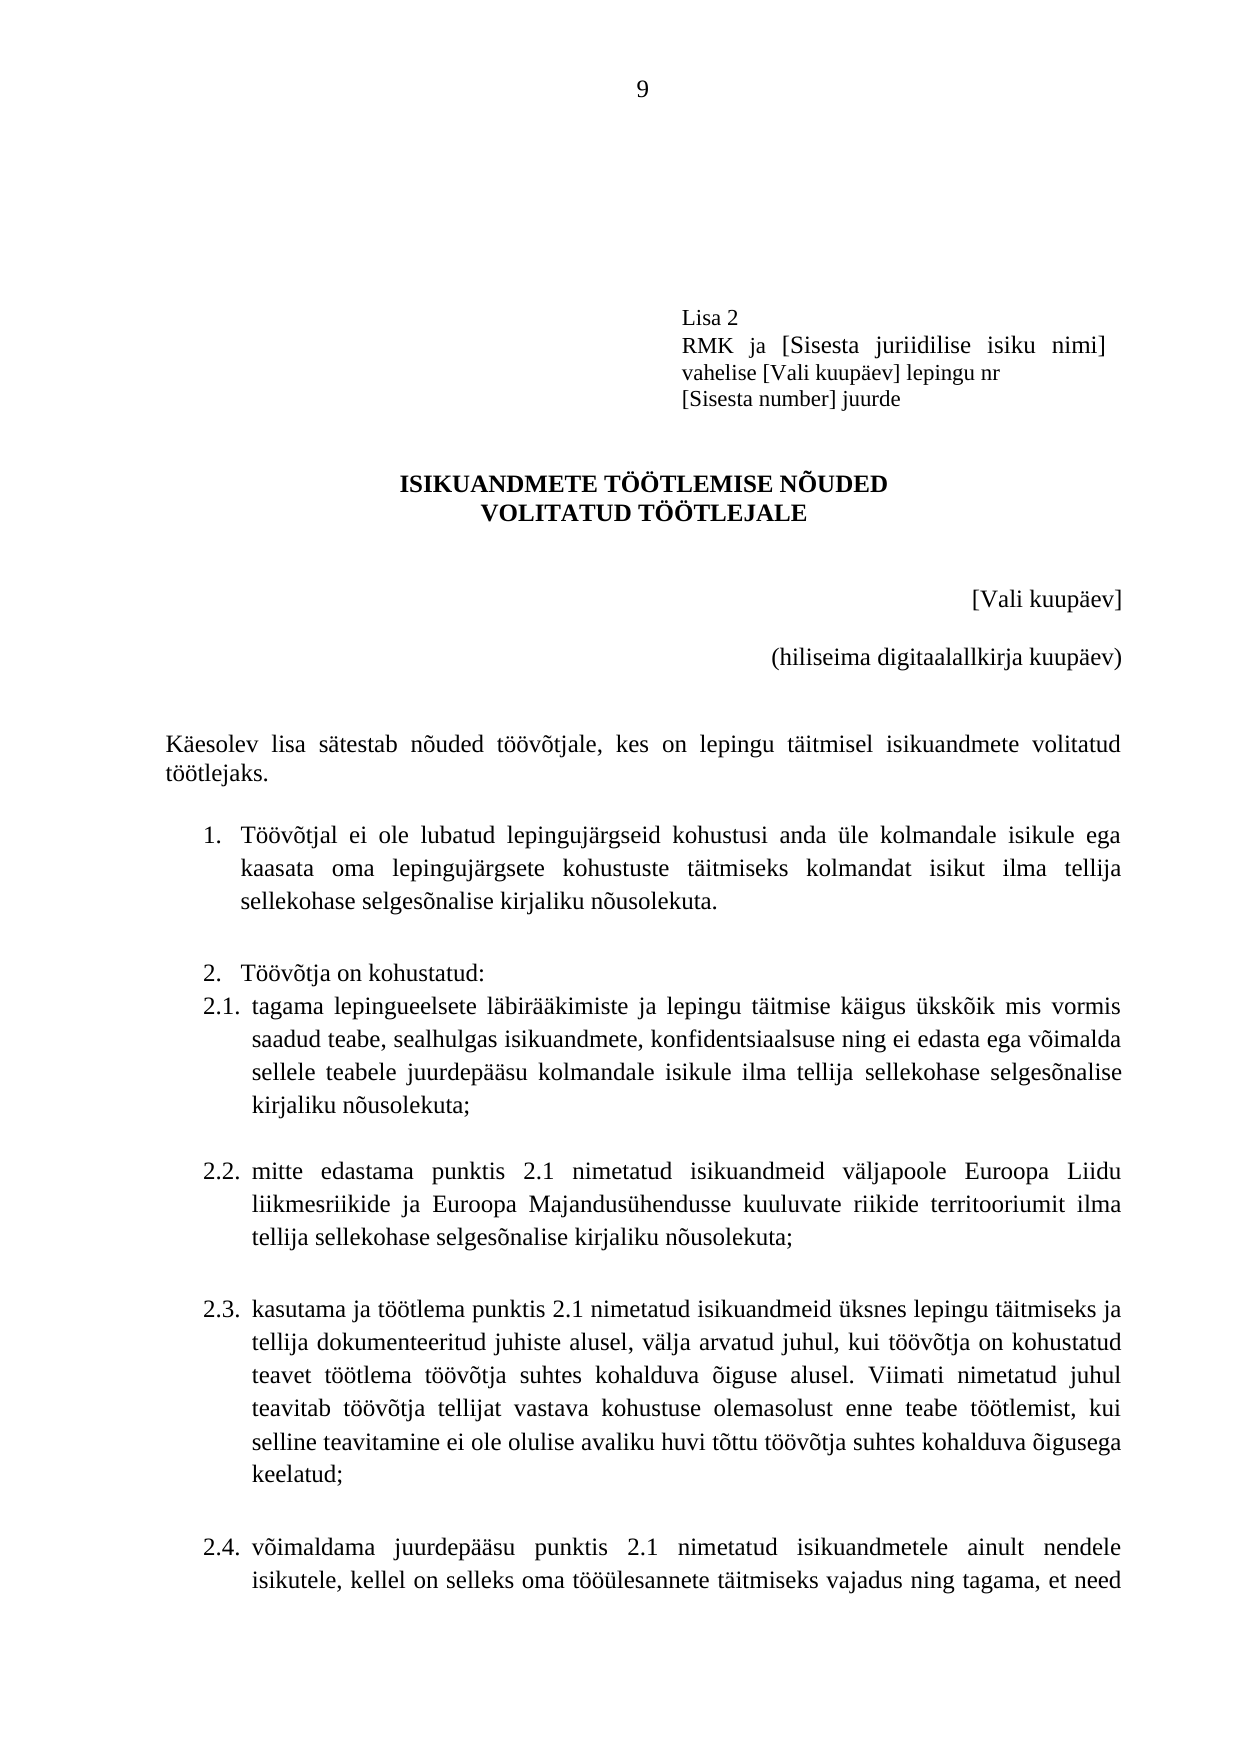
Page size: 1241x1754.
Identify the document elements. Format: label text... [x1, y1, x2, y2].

text (hiliseima digitaalallkirja kuupäev) [165, 642, 1122, 671]
list tagama lepingueelsete läbirääkimiste ja lepingu täitmise käigus ükskõik mis vormis saadud teabe, sealhulgas isikuandmete, konfidentsiaalsuse ning ei edasta ega võimalda sellele teabele juurdepääsu kolmandale isikule ilma tellija sellekohase selgesõnalise kirjaliku nõusolekuta; [203, 991, 1122, 1119]
text juurde [682, 385, 1122, 412]
text ISIKUANDMETE TÖÖTLEMISE NÕUDED [165, 469, 1122, 498]
text Käesolev lisa sätestab nõuded töövõtjale, kes on lepingu täitmisel isikuandmete volitatud töötlejaks. [165, 729, 1122, 787]
list kasutama ja töötlema punktis 2.1 nimetatud isikuandmeid üksnes lepingu täitmiseks ja tellija dokumenteeritud juhiste alusel, välja arvatud juhul, kui töövõtja on kohustatud teavet töötlema töövõtja suhtes kohalduva õiguse alusel. Viimati nimetatud juhul teavitab töövõtja tellijat vastava kohustuse olemasolust enne teabe töötlemist, kui selline teavitamine ei ole olulise avaliku huvi tõttu töövõtja suhtes kohalduva õigusega keelatud; [203, 1294, 1122, 1488]
text Lisa 2 [608, 304, 1122, 330]
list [203, 1532, 1122, 1594]
list mitte edastama punktis 2.1 nimetatud isikuandmeid väljapoole Euroopa Liidu liikmesriikide ja Euroopa Majandusühendusse kuuluvate riikide territooriumit ilma tellija sellekohase selgesõnalise kirjaliku nõusolekuta; [203, 1156, 1122, 1251]
text RMK ja vahelise lepingu nr [682, 330, 1122, 385]
list Töövõtjal ei ole lubatud lepingujärgseid kohustusi anda üle kolmandale isikule ega kaasata oma lepingujärgsete kohustuste täitmiseks kolmandat isikut ilma tellija sellekohase selgesõnalise kirjaliku nõusolekuta. [203, 820, 1122, 914]
text VOLITATUD TÖÖTLEJALE [165, 498, 1122, 527]
list Töövõtja on kohustatud: [203, 958, 1122, 987]
